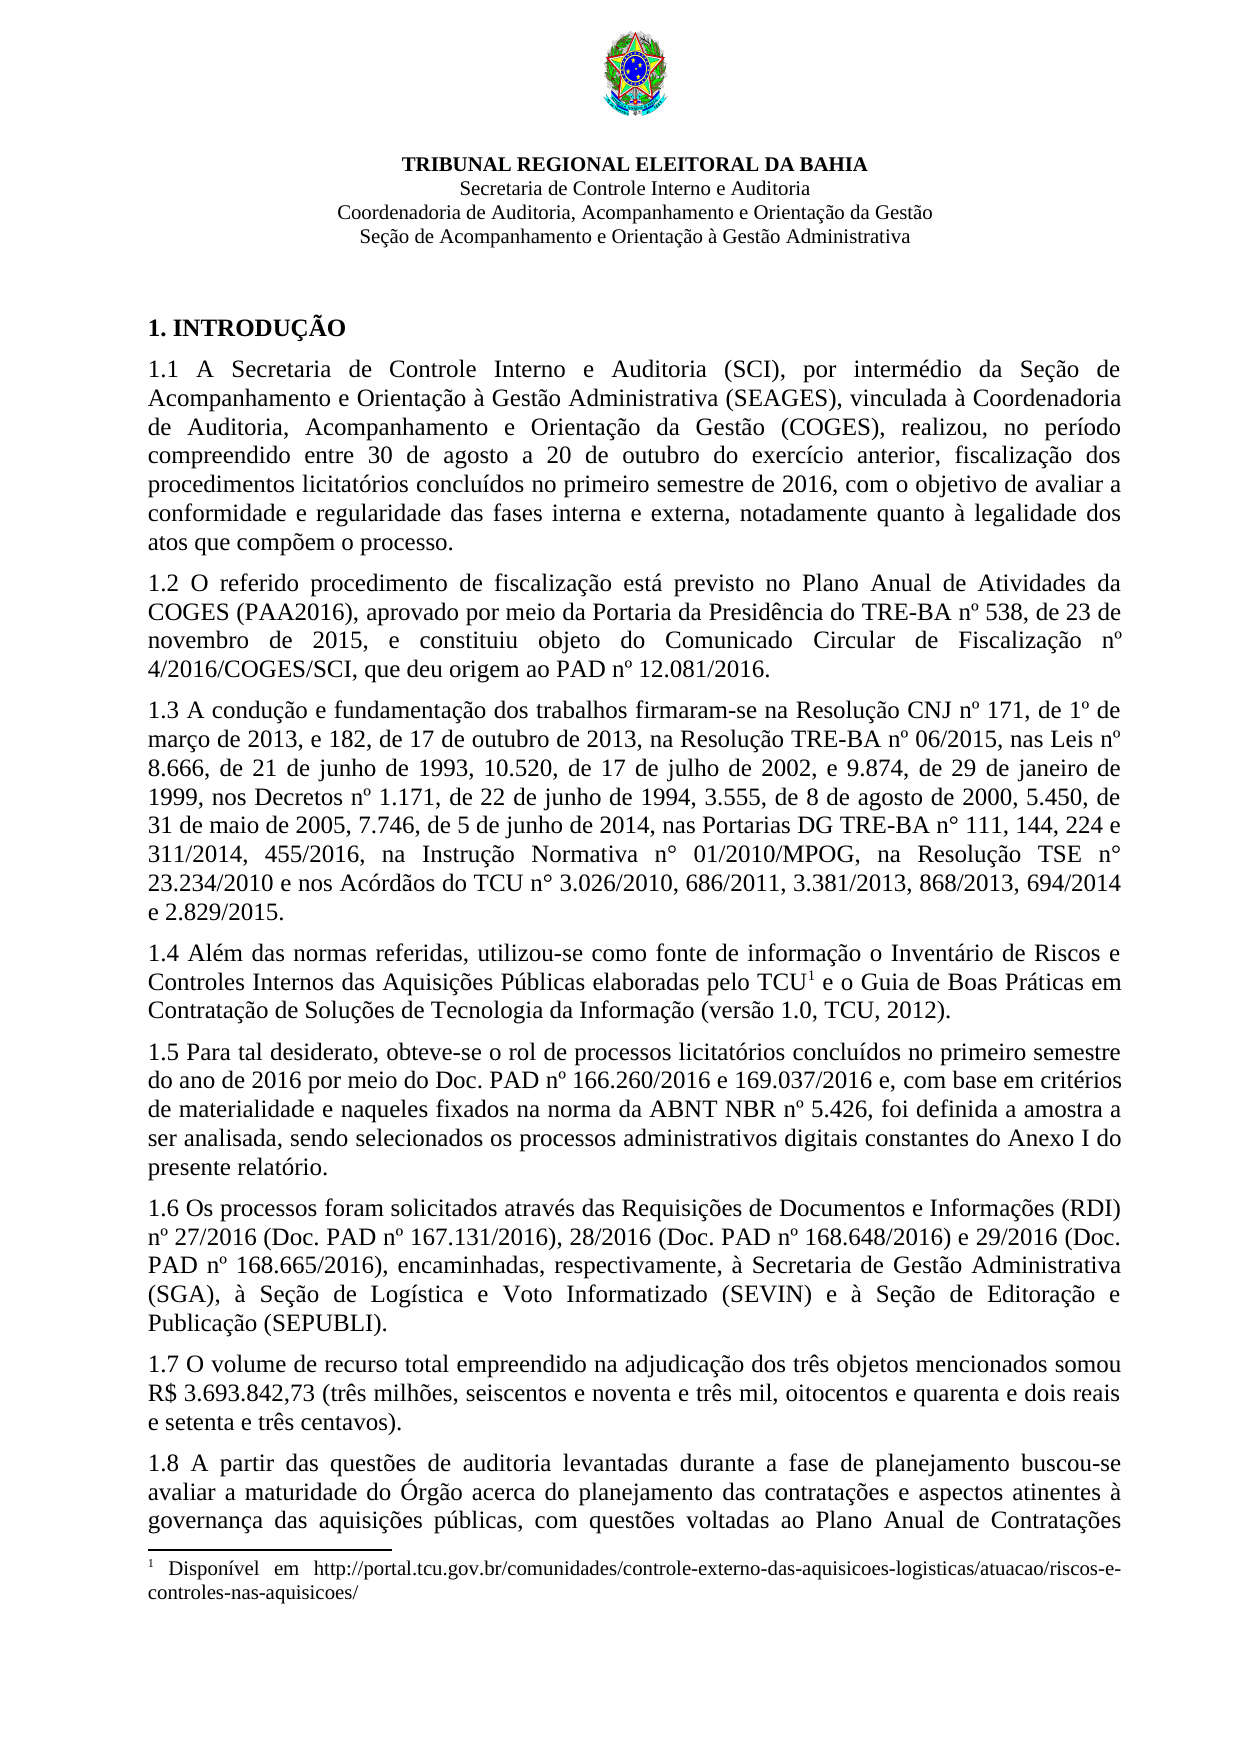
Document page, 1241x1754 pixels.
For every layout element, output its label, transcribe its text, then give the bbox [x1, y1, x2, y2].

picture [571, 29, 698, 152]
text 1.1 A Secretaria de Controle Interno e Auditoria (SCI), por intermédio da Seção de Acompanhamento e Orientação à Gestão Administrativa (SEAGES), vinculada à Coordenadoria de Auditoria, Acompanhamento e Orientação da Gestão (COGES), realizou, no período compreendido entre 30 de agosto a 20 de outubro do exercício anterior, fiscalização dos procedimentos licitatórios concluídos no primeiro semestre de 2016, com o objetivo de avaliar a conformidade e regularidade das fases interna e externa, notadamente quanto à legalidade dos atos que compõem o processo. [148, 354, 1122, 556]
text 1.5 Para tal desiderato, obteve-se o rol de processos licitatórios concluídos no primeiro semestre do ano de 2016 por meio do Doc. PAD nº 166.260/2016 e 169.037/2016 e, com base em critérios de materialidade e naqueles fixados na norma da ABNT NBR nº 5.426, foi definida a amostra a ser analisada, sendo selecionados os processos administrativos digitais constantes do Anexo I do presente relatório. [148, 1037, 1122, 1181]
text 1.4 Além das normas referidas, utilizou-se como fonte de informação o Inventário de Riscos e Controles Internos das Aquisições Públicas elaboradas pelo TCU e o Guia de Boas Práticas em Contratação de Soluções de Tecnologia da Informação (versão 1.0, TCU, 2012). [148, 938, 1122, 1024]
text 1.3 A condução e fundamentação dos trabalhos firmaram-se na Resolução CNJ nº 171, de 1º de março de 2013, e 182, de 17 de outubro de 2013, na Resolução TRE-BA nº 06/2015, nas Leis nº 8.666, de 21 de junho de 1993, 10.520, de 17 de julho de 2002, e 9.874, de 29 de janeiro de 1999, nos Decretos nº 1.171, de 22 de junho de 1994, 3.555, de 8 de agosto de 2000, 5.450, de 31 de maio de 2005, 7.746, de 5 de junho de 2014, nas Portarias DG TRE-BA n° 111, 144, 224 e 311/2014, 455/2016, na Instrução Normativa n° 01/2010/MPOG, na Resolução TSE n° 23.234/2010 e nos Acórdãos do TCU n° 3.026/2010, 686/2011, 3.381/2013, 868/2013, 694/2014 e 2.829/2015. [148, 696, 1122, 926]
text 1. INTRODUÇÃO [148, 313, 1122, 342]
text 1.6 Os processos foram solicitados através das Requisições de Documentos e Informações (RDI) nº 27/2016 (Doc. PAD nº 167.131/2016), 28/2016 (Doc. PAD nº 168.648/2016) e 29/2016 (Doc. PAD nº 168.665/2016), encaminhadas, respectivamente, à Secretaria de Gestão Administrativa (SGA), à Seção de Logística e Voto Informatizado (SEVIN) e à Seção de Editoração e Publicação (SEPUBLI). [148, 1193, 1122, 1337]
text 1.2 O referido procedimento de fiscalização está previsto no Plano Anual de Atividades da COGES (PAA2016), aprovado por meio da Portaria da Presidência do TRE-BA nº 538, de 23 de novembro de 2015, e constituiu objeto do Comunicado Circular de Fiscalização nº 4/2016/COGES/SCI, que deu origem ao PAD nº 12.081/2016. [148, 568, 1122, 683]
text 1.7 O volume de recurso total empreendido na adjudicação dos três objetos mencionados somou R$ 3.693.842,73 (três milhões, seiscentos e noventa e três mil, oitocentos e quarenta e dois reais e setenta e três centavos). [148, 1349, 1122, 1436]
